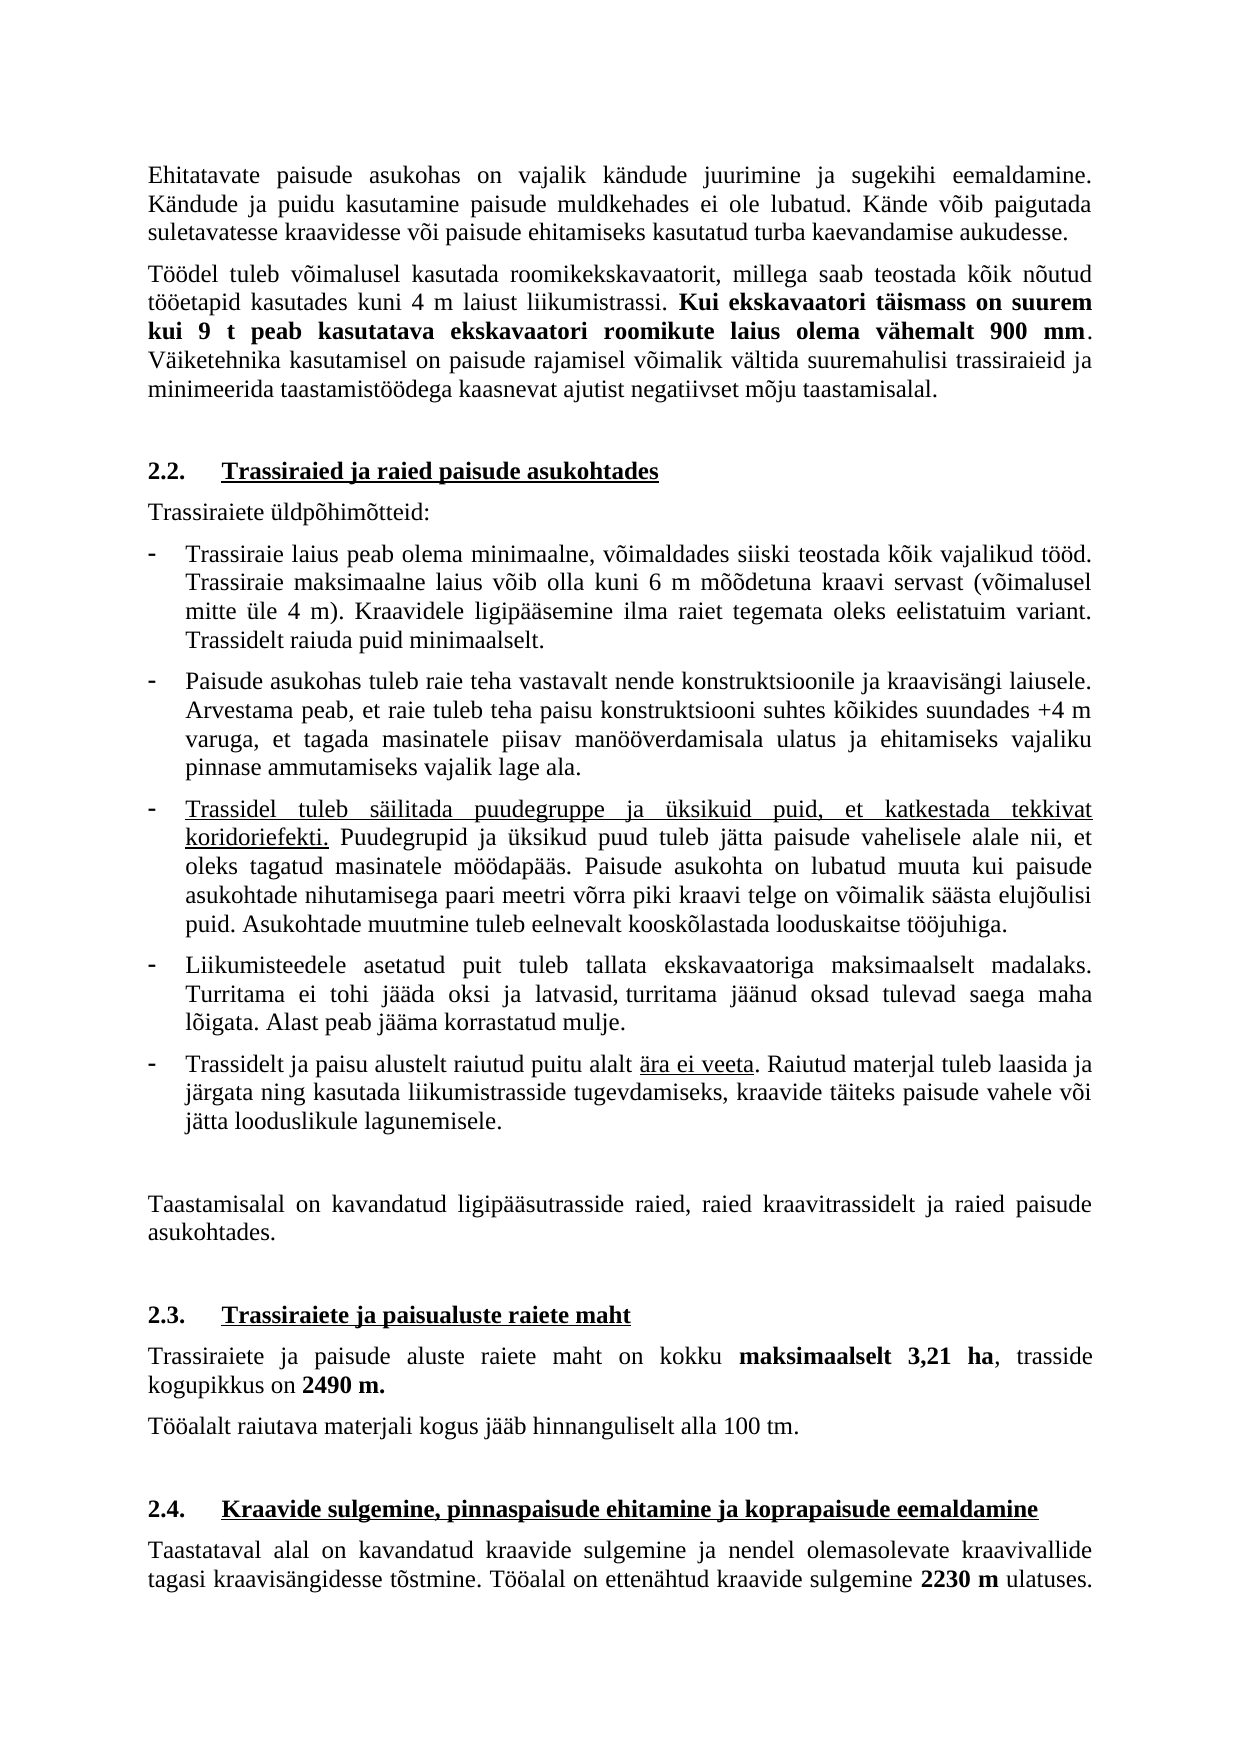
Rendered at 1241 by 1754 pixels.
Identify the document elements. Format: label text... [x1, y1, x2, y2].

text Trassiraiete üldpõhimõtteid: [148, 497, 1093, 526]
list Trassidel tuleb säilitada puudegruppe ja üksikuid puid, et katkestada tekkivat koridoriefekti. Puudegrupid ja üksikud puud tuleb jätta paisude vahelisele alale nii, et oleks tagatud masinatele möödapääs. Paisude asukohta on lubatud muuta kui paisude asukohtade nihutamisega paari meetri võrra piki kraavi telge on võimalik säästa elujõulisi puid. Asukohtade muutmine tuleb eelnevalt kooskõlastada looduskaitse tööjuhiga. [148, 794, 1093, 937]
list Ehitatavate paisude asukohas on vajalik kändude juurimine ja sugekihi eemaldamine. Kändude ja puidu kasutamine paisude muldkehades ei ole lubatud. Kände võib paigutada suletavatesse kraavidesse või paisude ehitamiseks kasutatud turba kaevandamise aukudesse. [148, 160, 1093, 246]
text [148, 1535, 1093, 1592]
text Töödel tuleb võimalusel kasutada roomikekskavaatorit, millega saab teostada kõik nõutud tööetapid kasutades kuni 4 m laiust liikumistrassi. Kui ekskavaatori täismass on suurem kui 9 t peab kasutatava ekskavaatori roomikute laius olema vähemalt 900 mm. Väiketehnika kasutamisel on paisude rajamisel võimalik vältida suuremahulisi trassiraieid ja minimeerida taastamistöödega kaasnevat ajutist negatiivset mõju taastamisalal. [148, 259, 1093, 402]
list Kraavide sulgemine, pinnaspaisude ehitamine ja koprapaisude eemaldamine [148, 1494, 1093, 1522]
list Paisude asukohas tuleb raie teha vastavalt nende konstruktsioonile ja kraavisängi laiusele. Arvestama peab, et raie tuleb teha paisu konstruktsiooni suhtes kõikides suundades +4 m varuga, et tagada masinatele piisav manööverdamisala ulatus ja ehitamiseks vajaliku pinnase ammutamiseks vajalik lage ala. [148, 666, 1093, 781]
list Trassiraiete ja paisualuste raiete maht [148, 1300, 1093, 1329]
list Liikumisteedele asetatud puit tuleb tallata ekskavaatoriga maksimaalselt madalaks. Turritama ei tohi jääda oksi ja latvasid, turritama jäänud oksad tulevad saega maha lõigata. Alast peab jääma korrastatud mulje. [148, 950, 1093, 1036]
text Tööalalt raiutava materjali kogus jääb hinnanguliselt alla 100 tm. [148, 1411, 1093, 1440]
list Trassiraied ja raied paisude asukohtades [148, 456, 1093, 485]
text Trassiraiete ja paisude aluste raiete maht on kokku maksimaalselt 3,21 ha, trasside kogupikkus on 2490 m. [148, 1341, 1093, 1399]
list Trassidelt ja paisu alustelt raiutud puitu alalt ära ei veeta. Raiutud materjal tuleb laasida ja järgata ning kasutada liikumistrasside tugevdamiseks, kraavide täiteks paisude vahele või jätta looduslikule lagunemisele. [148, 1049, 1093, 1135]
list Taastamisalal on kavandatud ligipääsutrasside raied, raied kraavitrassidelt ja raied paisude asukohtades. [148, 1189, 1093, 1246]
list Trassiraie laius peab olema minimaalne, võimaldades siiski teostada kõik vajalikud tööd. Trassiraie maksimaalne laius võib olla kuni 6 m mõõdetuna kraavi servast (võimalusel mitte üle 4 m). Kraavidele ligipääsemine ilma raiet tegemata oleks eelistatuim variant. Trassidelt raiuda puid minimaalselt. [148, 539, 1093, 654]
